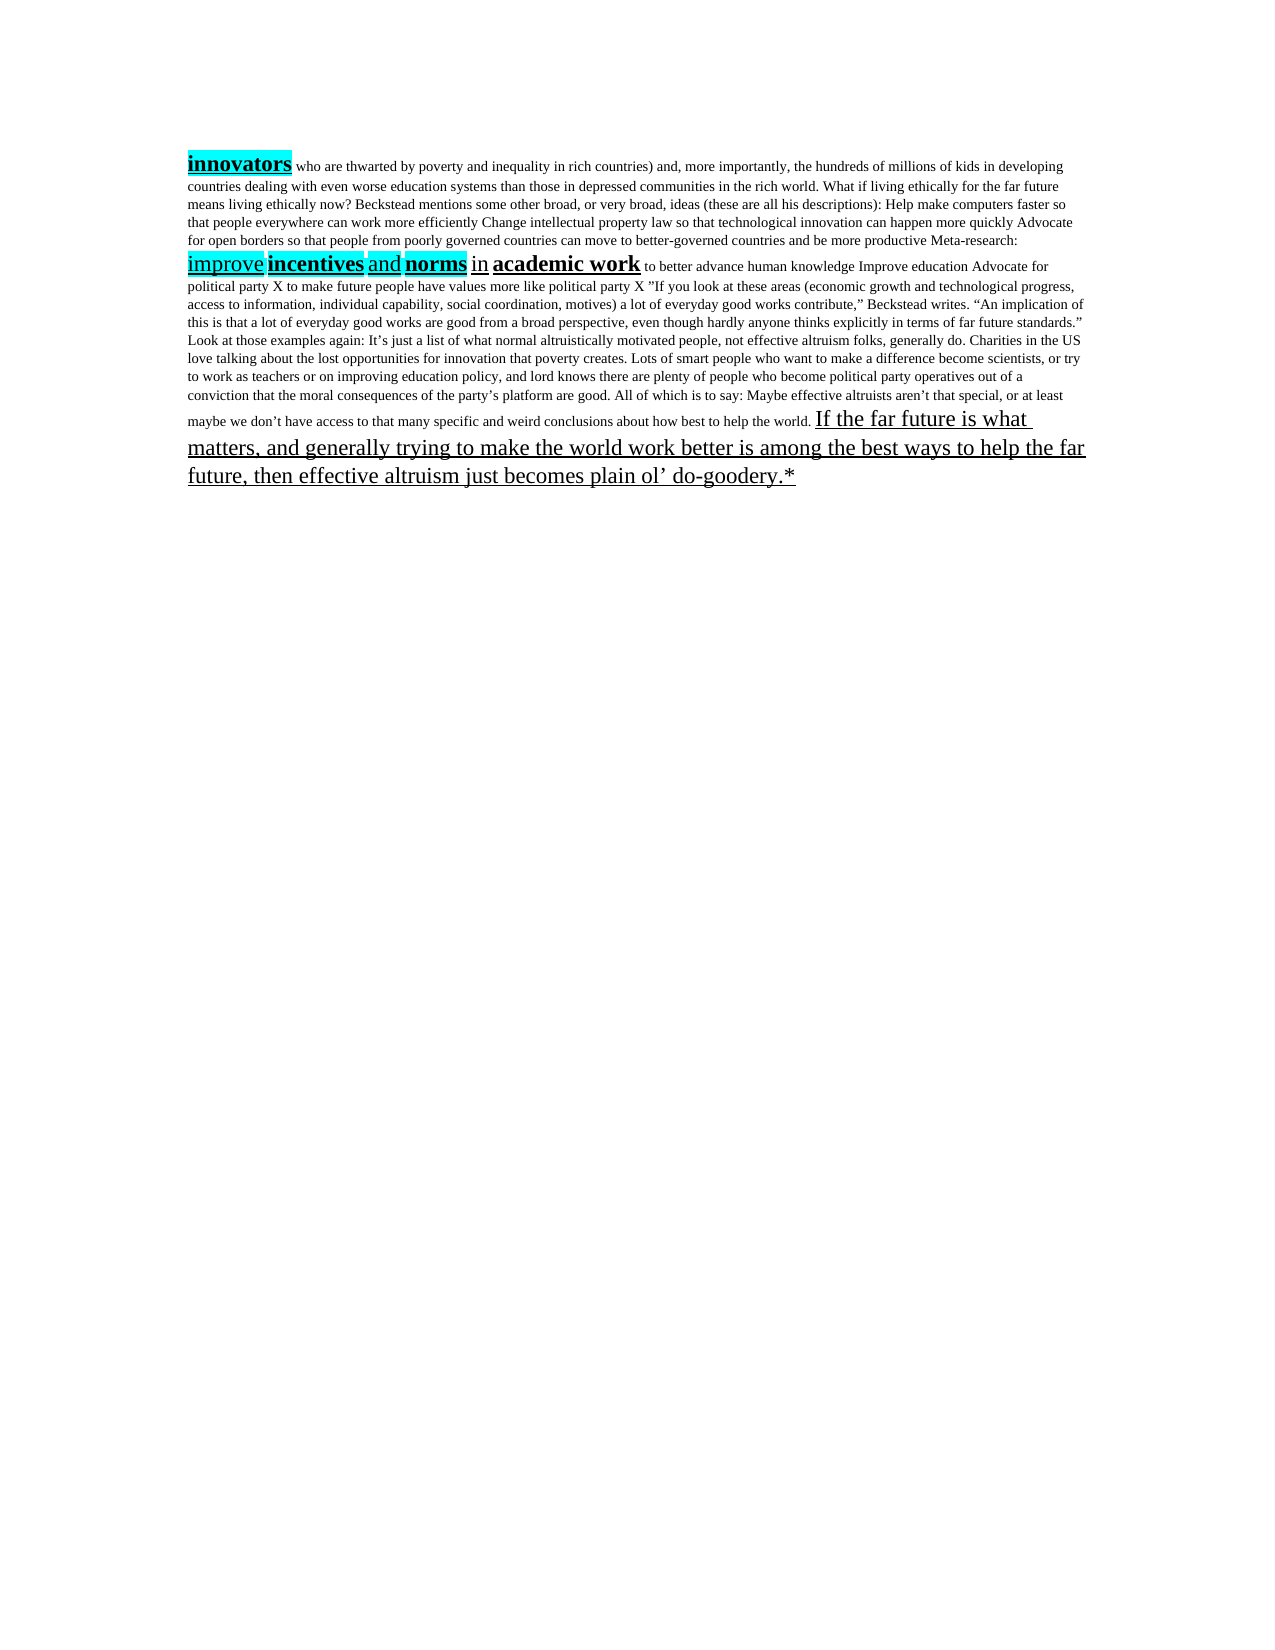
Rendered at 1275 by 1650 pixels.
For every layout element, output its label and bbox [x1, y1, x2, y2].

text [187, 150, 1087, 488]
